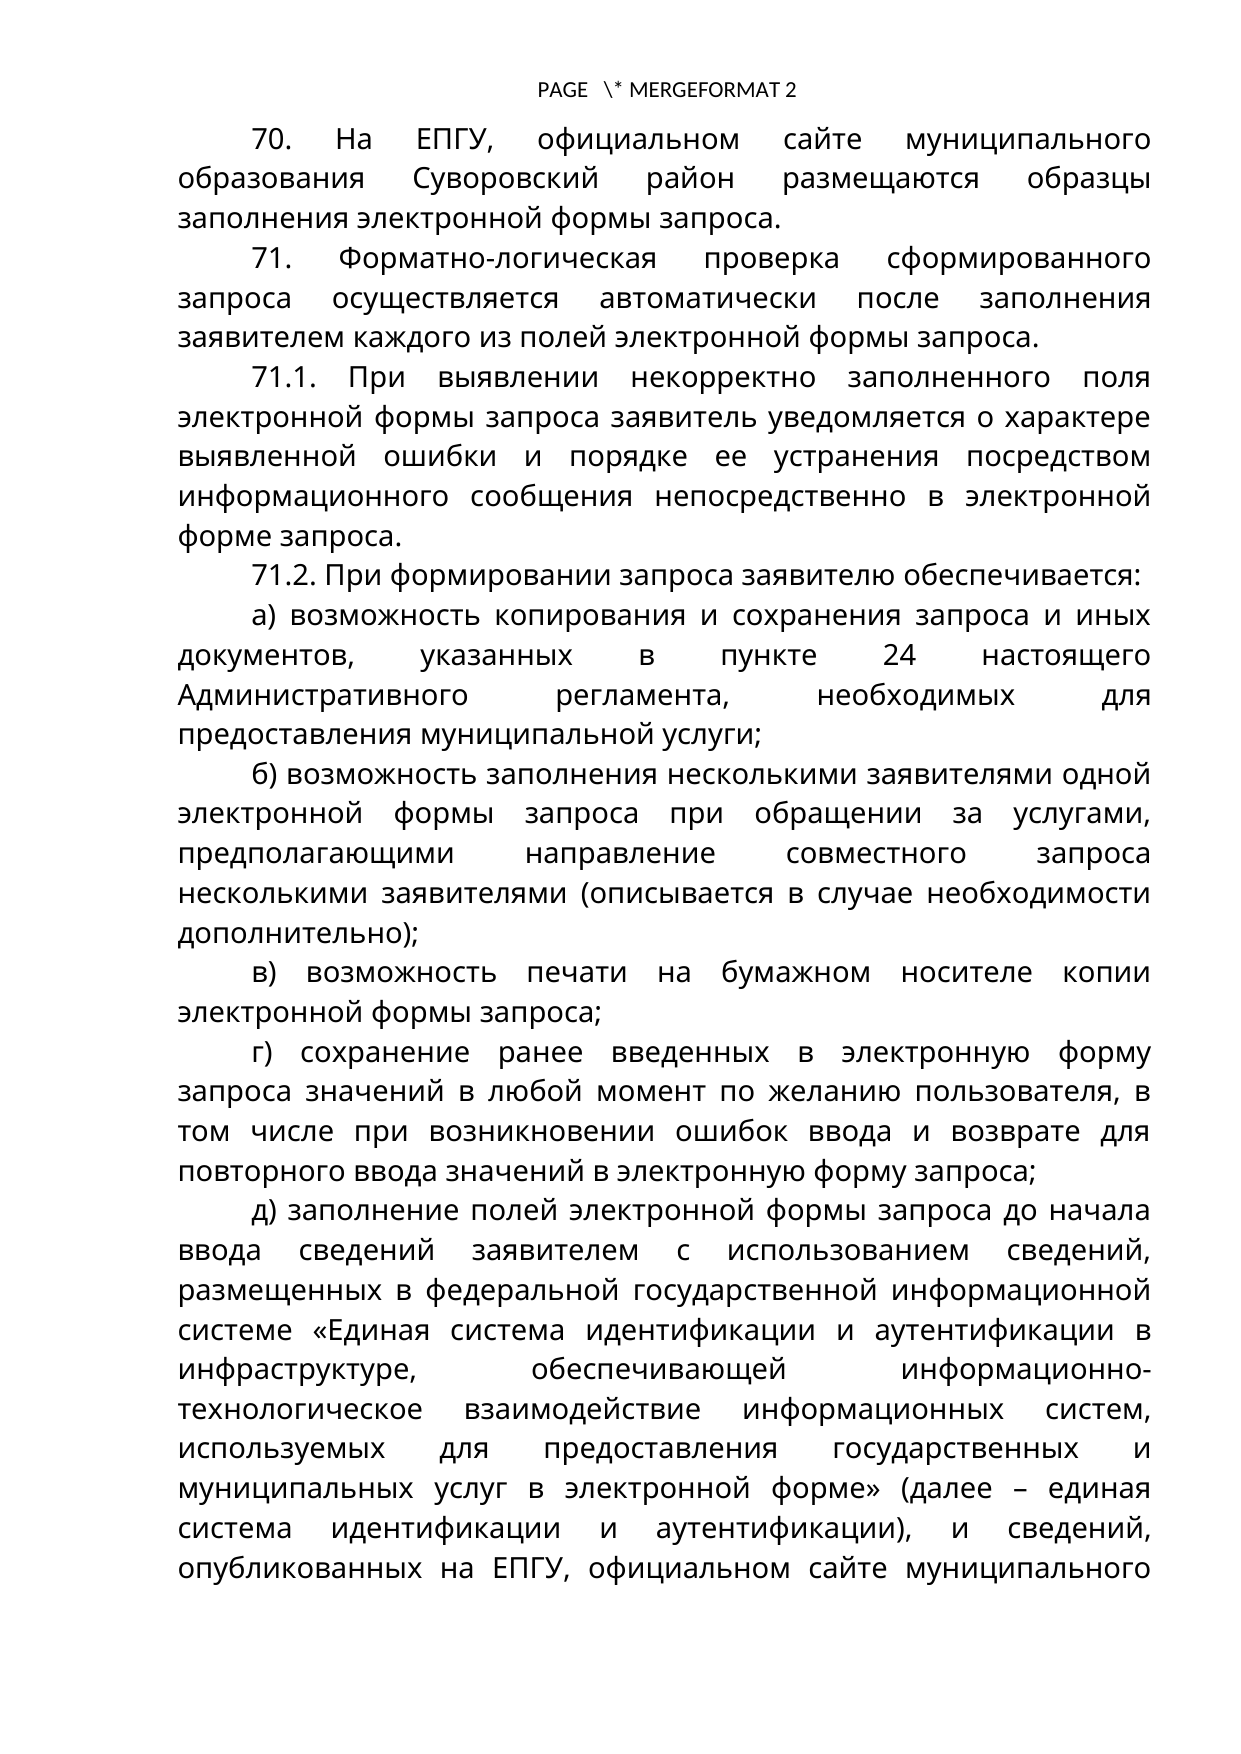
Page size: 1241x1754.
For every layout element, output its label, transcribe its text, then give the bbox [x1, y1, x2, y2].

text 71. Форматно-логическая проверка сформированного запроса осуществляется автоматически после заполнения заявителем каждого из полей электронной формы запроса. [177, 237, 1152, 356]
text 71.2. При формировании запроса заявителю обеспечивается: [177, 555, 1152, 594]
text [177, 1190, 1152, 1587]
text а) возможность копирования и сохранения запроса и иных документов, указанных в пункте 24 настоящего Административного регламента, необходимых для предоставления муниципальной услуги; [177, 594, 1152, 753]
text б) возможность заполнения несколькими заявителями одной электронной формы запроса при обращении за услугами, предполагающими направление совместного запроса несколькими заявителями (описывается в случае необходимости дополнительно); [177, 753, 1152, 952]
text 70. На ЕПГУ, официальном сайте муниципального образования Суворовский район размещаются образцы заполнения электронной формы запроса. [177, 118, 1152, 237]
text г) сохранение ранее введенных в электронную форму запроса значений в любой момент по желанию пользователя, в том числе при возникновении ошибок ввода и возврате для повторного ввода значений в электронную форму запроса; [177, 1031, 1152, 1190]
text 71.1. При выявлении некорректно заполненного поля электронной формы запроса заявитель уведомляется о характере выявленной ошибки и порядке ее устранения посредством информационного сообщения непосредственно в электронной форме запроса. [177, 356, 1152, 555]
text в) возможность печати на бумажном носителе копии электронной формы запроса; [177, 952, 1152, 1031]
